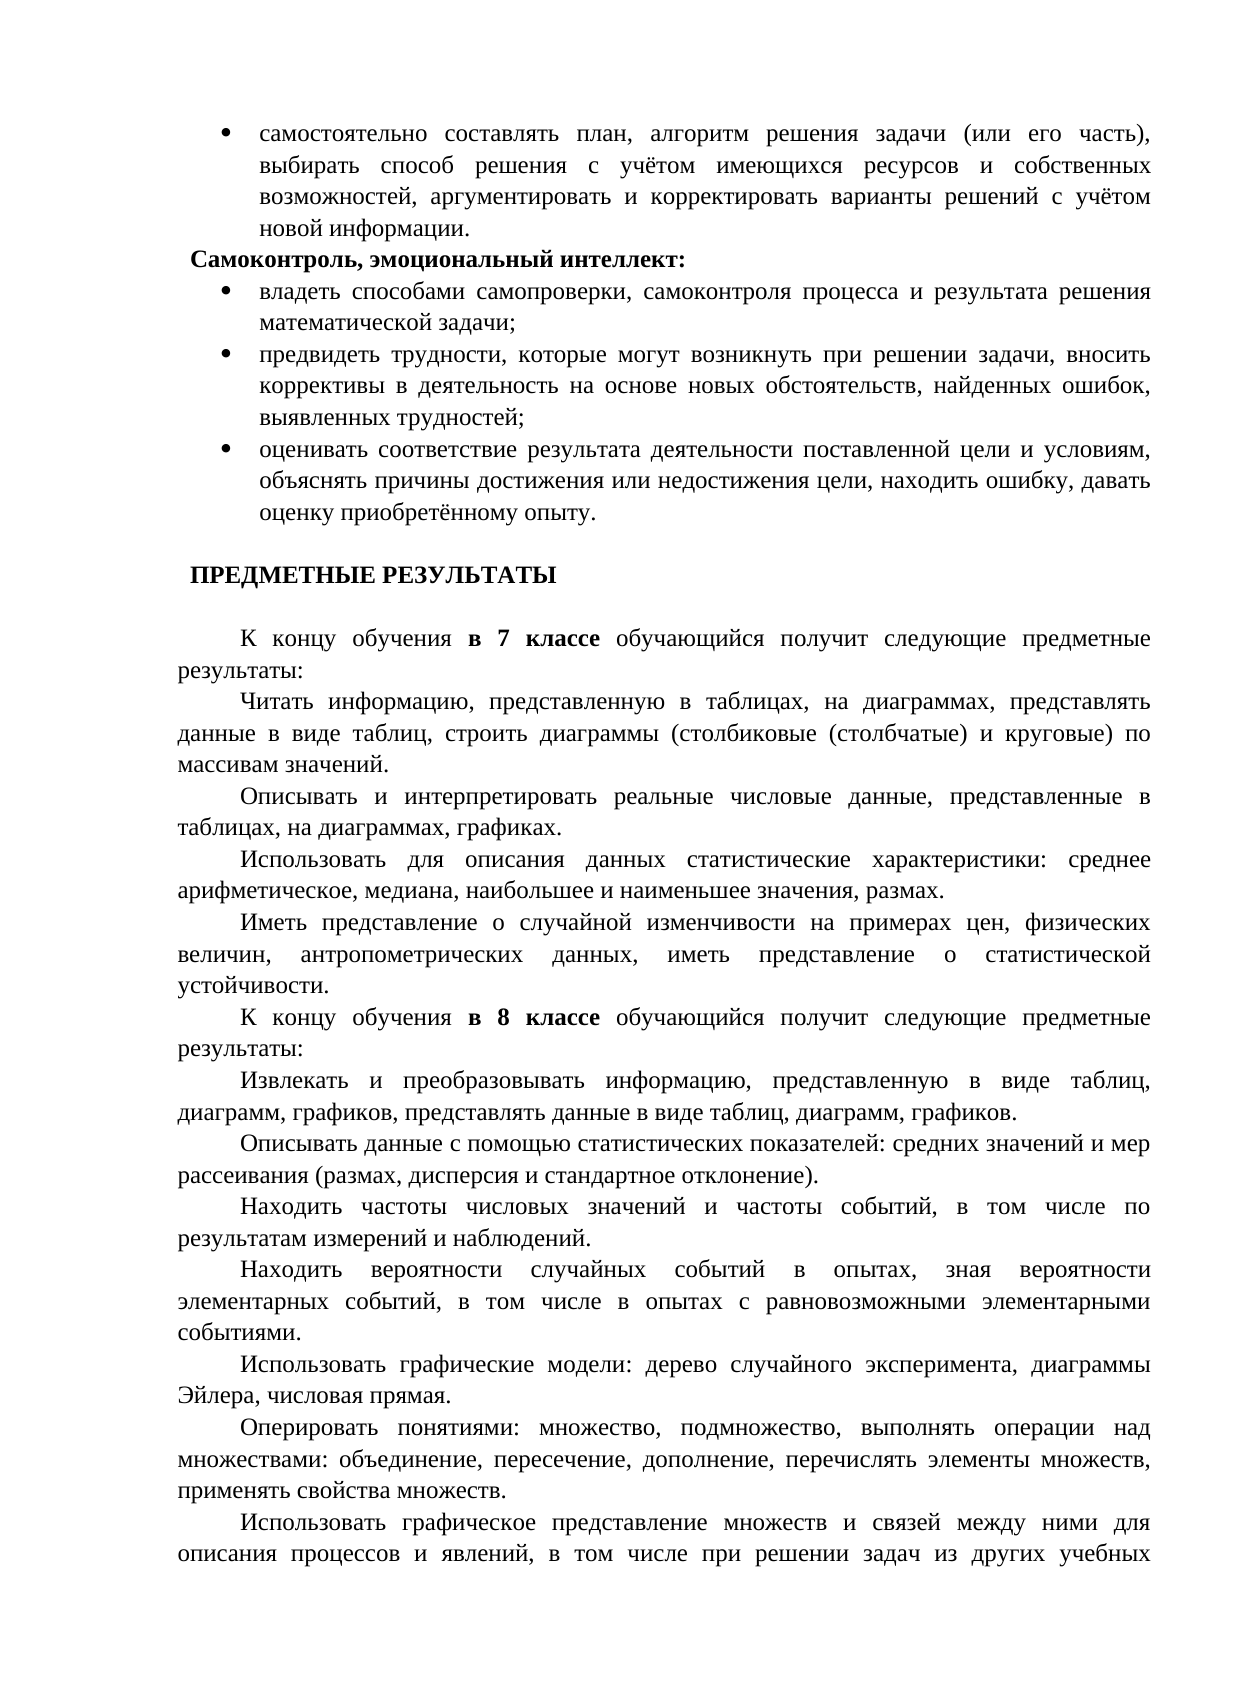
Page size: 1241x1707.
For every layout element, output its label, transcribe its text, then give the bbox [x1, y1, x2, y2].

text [177, 1507, 1152, 1567]
text Извлекать и преобразовывать информацию, представленную в виде таблиц, диаграмм, графиков, представлять данные в виде таблиц, диаграмм, графиков. [177, 1065, 1152, 1125]
text Описывать и интерпретировать реальные числовые данные, представленные в таблицах, на диаграммах, графиках. [177, 781, 1152, 841]
text К концу обучения в 8 классе обучающийся получит следующие предметные результаты: [177, 1002, 1152, 1062]
list владеть способами самопроверки, самоконтроля процесса и результата решения математической задачи; [222, 276, 1152, 336]
text Находить частоты числовых значений и частоты событий, в том числе по результатам измерений и наблюдений. [177, 1191, 1152, 1252]
text Использовать графические модели: дерево случайного эксперимента, диаграммы Эйлера, числовая прямая. [177, 1349, 1152, 1409]
text Оперировать понятиями: множество, подмножество, выполнять операции над множествами: объединение, пересечение, дополнение, перечислять элементы множеств, применять свойства множеств. [177, 1412, 1152, 1504]
text Описывать данные с помощью статистических показателей: средних значений и мер рассеивания (размах, дисперсия и стандартное отклонение). [177, 1128, 1152, 1188]
text Использовать для описания данных статистические характеристики: среднее арифметическое, медиана, наибольшее и наименьшее значения, размах. [177, 844, 1152, 904]
text Читать информацию, представленную в таблицах, на диаграммах, представлять данные в виде таблиц, строить диаграммы (столбиковые (столбчатые) и круговые) по массивам значений. [177, 686, 1152, 778]
list самостоятельно составлять план, алгоритм решения задачи (или его часть), выбирать способ решения с учётом имеющихся ресурсов и собственных возможностей, аргументировать и корректировать варианты решений с учётом новой информации. [222, 118, 1152, 242]
text Находить вероятности случайных событий в опытах, зная вероятности элементарных событий, в том числе в опытах с равновозможными элементарными событиями. [177, 1254, 1152, 1346]
text ПРЕДМЕТНЫЕ РЕЗУЛЬТАТЫ [190, 560, 1152, 589]
list предвидеть трудности, которые могут возникнуть при решении задачи, вносить коррективы в деятельность на основе новых обстоятельств, найденных ошибок, выявленных трудностей; [222, 339, 1152, 431]
text Иметь представление о случайной изменчивости на примерах цен, физических величин, антропометрических данных, иметь представление о статистической устойчивости. [177, 907, 1152, 999]
list оценивать соответствие результата деятельности поставленной цели и условиям, объяснять причины достижения или недостижения цели, находить ошибку, давать оценку приобретённому опыту. [222, 434, 1152, 526]
text Самоконтроль, эмоциональный интеллект: [190, 244, 1152, 273]
text К концу обучения в 7 классе обучающийся получит следующие предметные результаты: [177, 623, 1152, 683]
